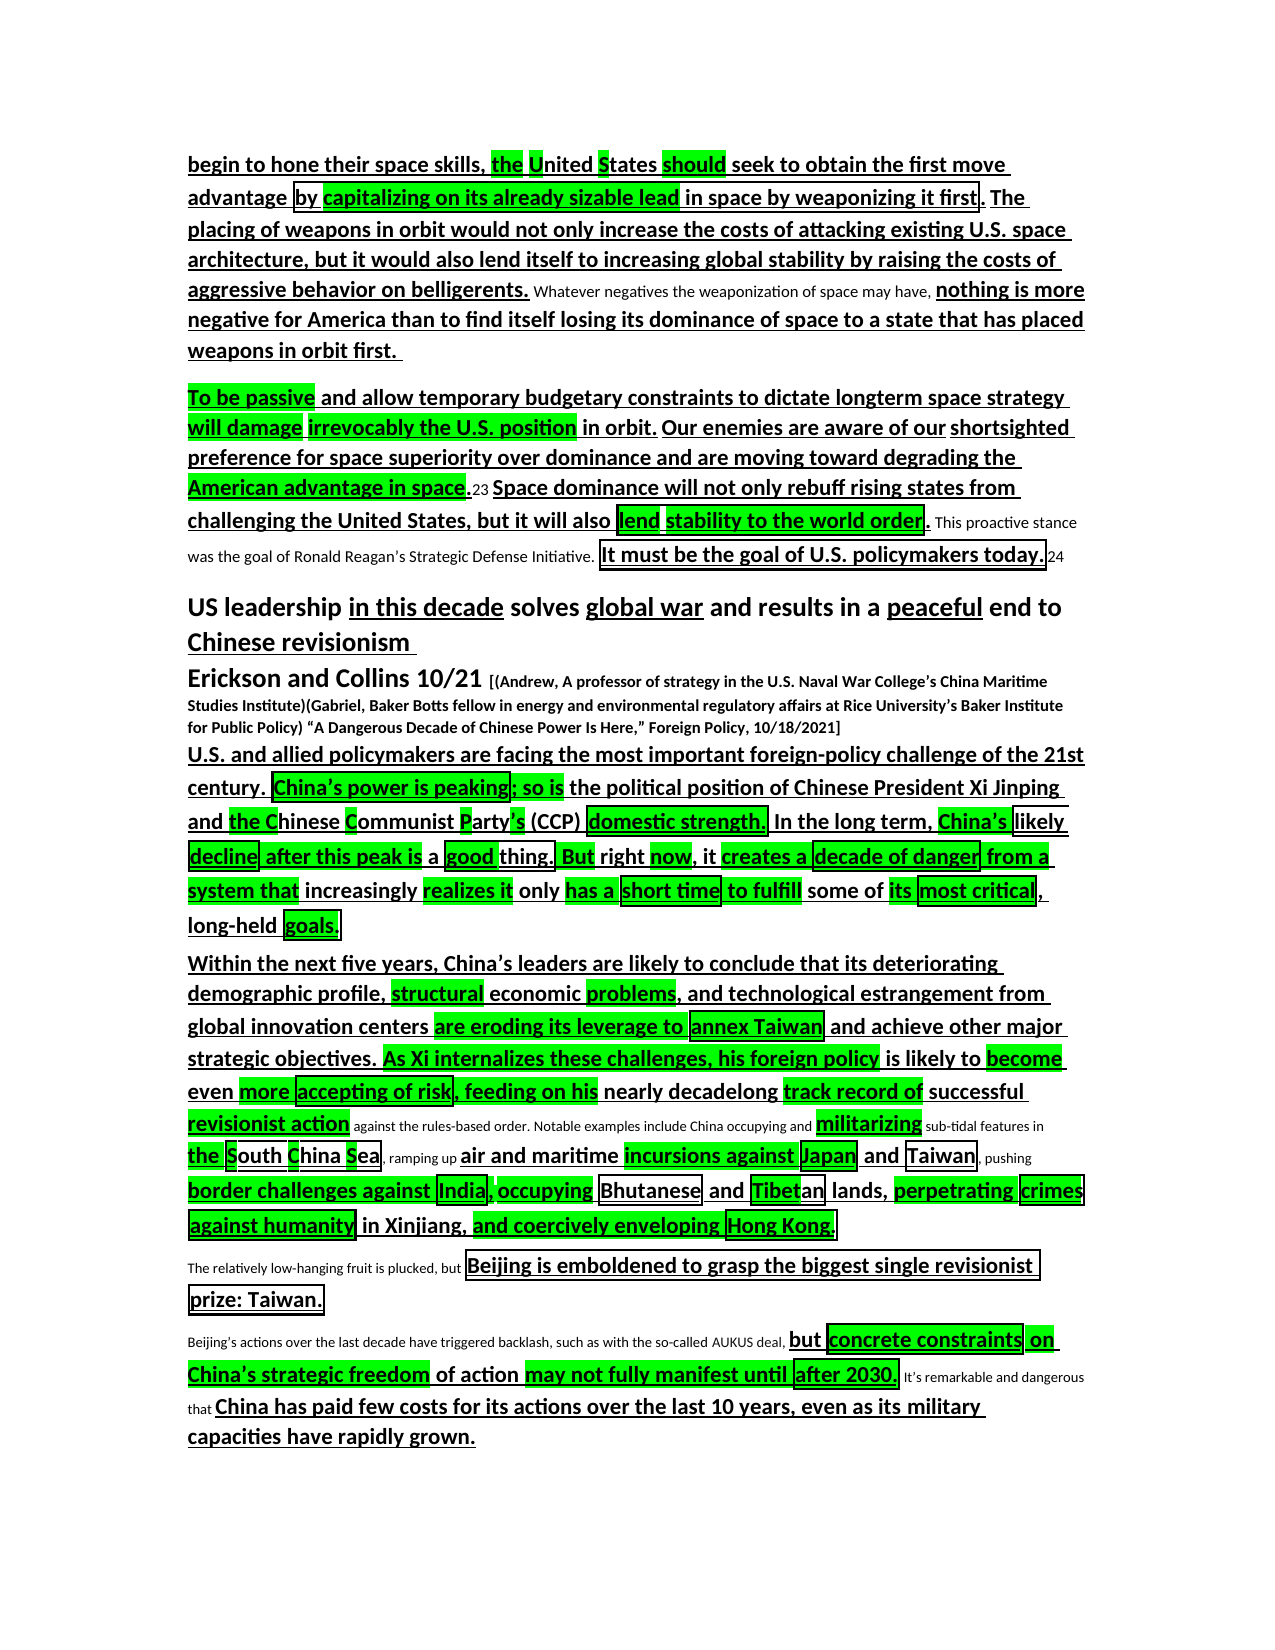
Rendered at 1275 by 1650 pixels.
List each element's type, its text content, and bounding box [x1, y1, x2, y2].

text Within the next five years, China’s leaders are likely to conclude that its deteriorating demographic profile, structural economic problems, and technological estrangement from global innovation centers are eroding its leverage to annex Taiwan and achieve other major strategic objectives. As Xi internalizes these challenges, his foreign policy is likely to become even more accepting of risk, feeding on his nearly decadelong track record of successful revisionist action against the rules-based order. Notable examples include China occupying and militarizing sub-tidal features in the South China Sea, ramping up air and maritime incursions against Japan and Taiwan, pushing border challenges against India, occupying Bhutanese and Tibetan lands, perpetrating crimes against humanity in Xinjiang, and coercively enveloping Hong Kong. [187, 949, 1087, 1241]
text To be passive and allow temporary budgetary constraints to dictate longterm space strategy will damage irrevocably the U.S. position in orbit. Our enemies are aware of our shortsighted preference for space superiority over dominance and are moving toward degrading the American advantage in space.23 Space dominance will not only rebuff rising states from challenging the United States, but it will also lend stability to the world order. This proactive stance was the goal of Ronald Reagan’s Strategic Defense Initiative. It must be the goal of U.S. policymakers today.24 [187, 383, 1087, 571]
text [187, 150, 1087, 364]
text The relatively low-hanging fruit is plucked, but Beijing is emboldened to grasp the biggest single revisionist prize: Taiwan. [187, 1249, 1087, 1316]
subtitle US leadership in this decade solves global war and results in a peaceful end to Chinese revisionism Erickson and Collins 10/21 [(Andrew, A professor of strategy in the U.S. Naval War College’s China Maritime Studies Institute)(Gabriel, Baker Botts fellow in energy and environmental regulatory affairs at Rice University’s Baker Institute for Public Policy) “A Dangerous Decade of Chinese Power Is Here,” Foreign Policy, 10/18/2021] U.S. and allied policymakers are facing the most important foreign-policy challenge of the 21st century. China’s power is peaking; so is the political position of Chinese President Xi Jinping and the Chinese Communist Party’s (CCP) domestic strength. In the long term, China’s likely decline after this peak is a good thing. But right now, it creates a decade of danger from a system that increasingly realizes it only has a short time to fulfill some of its most critical, long-held goals. [187, 590, 1087, 941]
text Beijing’s actions over the last decade have triggered backlash, such as with the so-called AUKUS deal, but concrete constraints on China’s strategic freedom of action may not fully manifest until after 2030. It’s remarkable and dangerous that China has paid few costs for its actions over the last 10 years, even as its military capacities have rapidly grown. [187, 1323, 1087, 1451]
